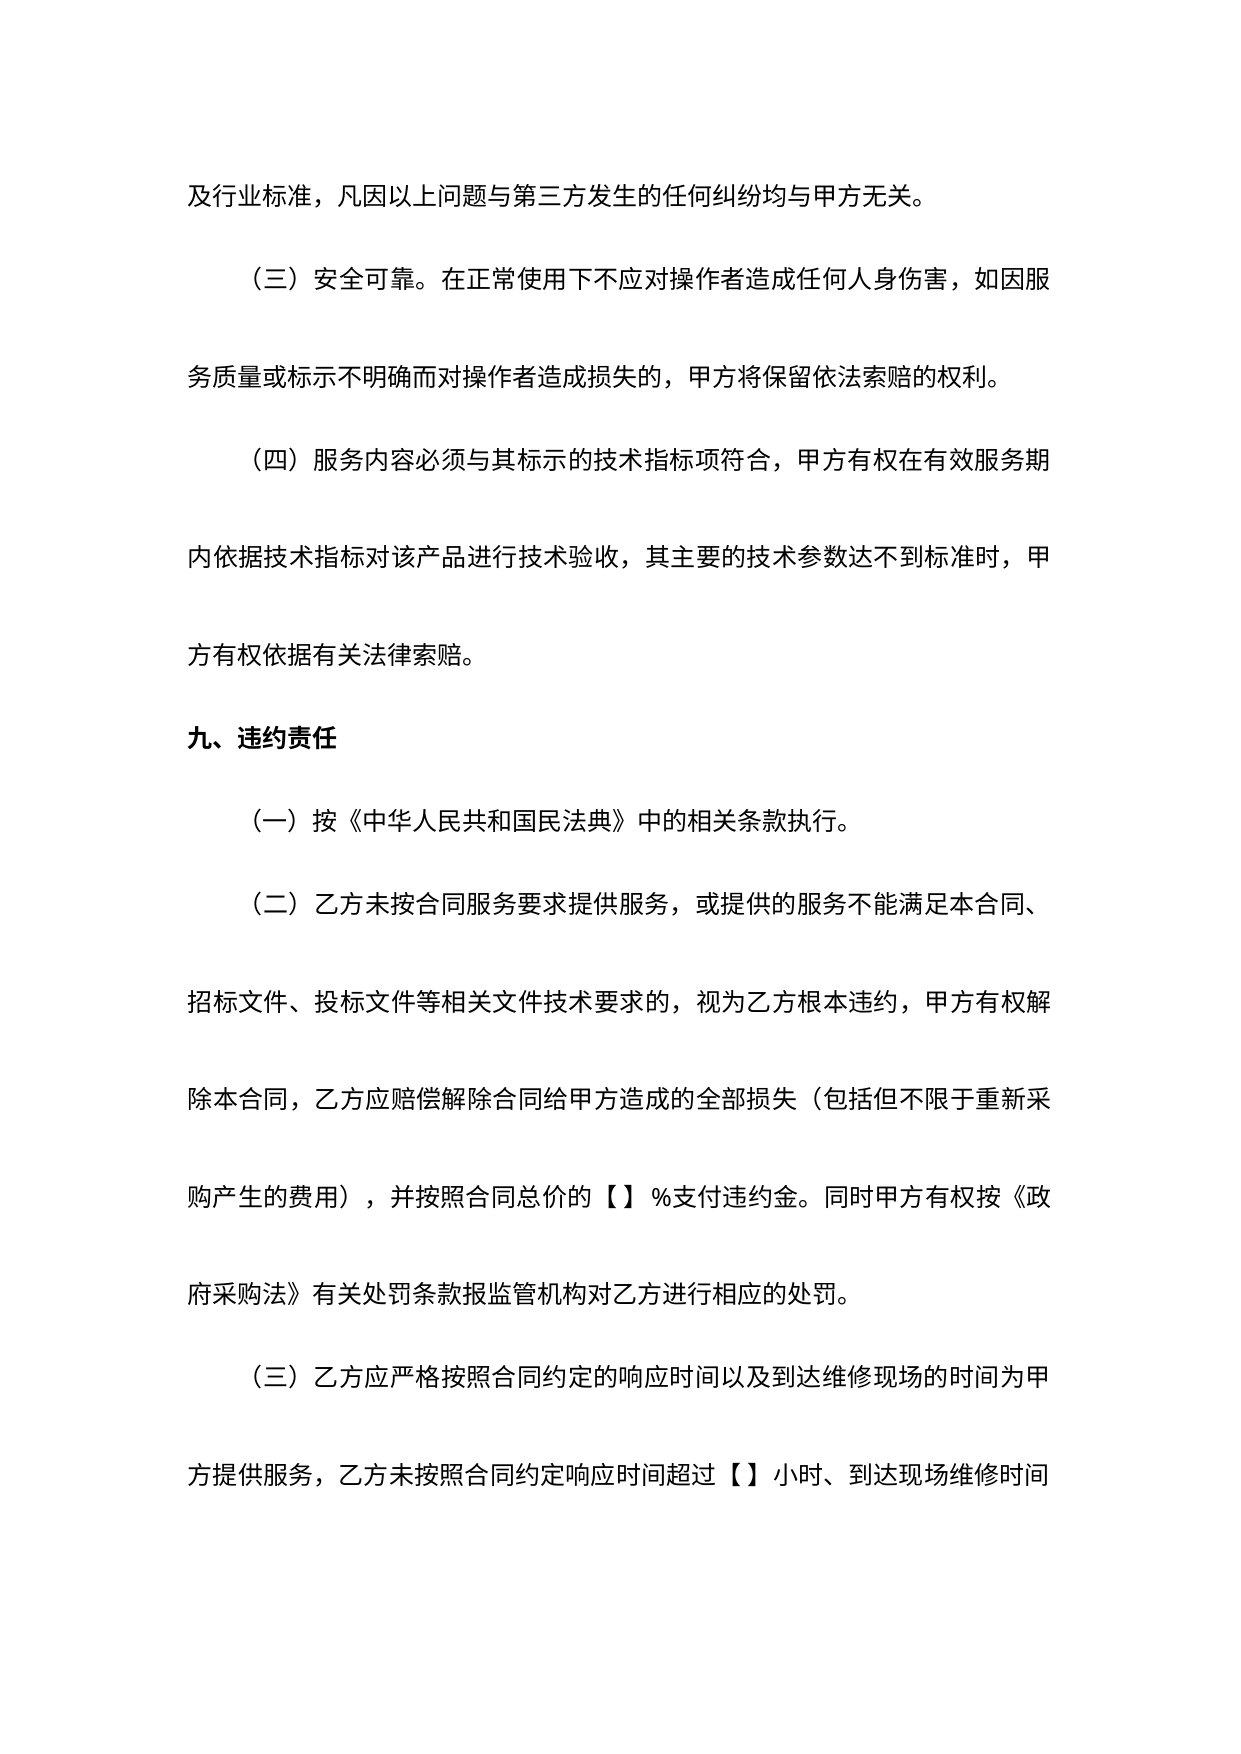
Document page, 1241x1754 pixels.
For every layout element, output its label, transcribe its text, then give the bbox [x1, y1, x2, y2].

text （二）乙方未按合同服务要求提供服务，或提供的服务不能满足本合同、招标文件、投标文件等相关文件技术要求的，视为乙方根本违约，甲方有权解除本合同，乙方应赔偿解除合同给甲方造成的全部损失（包括但不限于重新采购产生的费用），并按照合同总价的【 】%支付违约金。同时甲方有权按《政府采购法》有关处罚条款报监管机构对乙方进行相应的处罚。 [187, 870, 1053, 1325]
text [187, 1343, 1053, 1506]
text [187, 162, 1053, 227]
text （三）安全可靠。在正常使用下不应对操作者造成任何人身伤害，如因服务质量或标示不明确而对操作者造成损失的，甲方将保留依法索赔的权利。 [187, 245, 1053, 408]
text （四）服务内容必须与其标示的技术指标项符合，甲方有权在有效服务期内依据技术指标对该产品进行技术验收，其主要的技术参数达不到标准时，甲方有权依据有关法律索赔。 [187, 426, 1053, 686]
text 九、违约责任 [187, 704, 1053, 769]
text （一）按《中华人民共和国民法典》中的相关条款执行。 [187, 787, 1053, 852]
